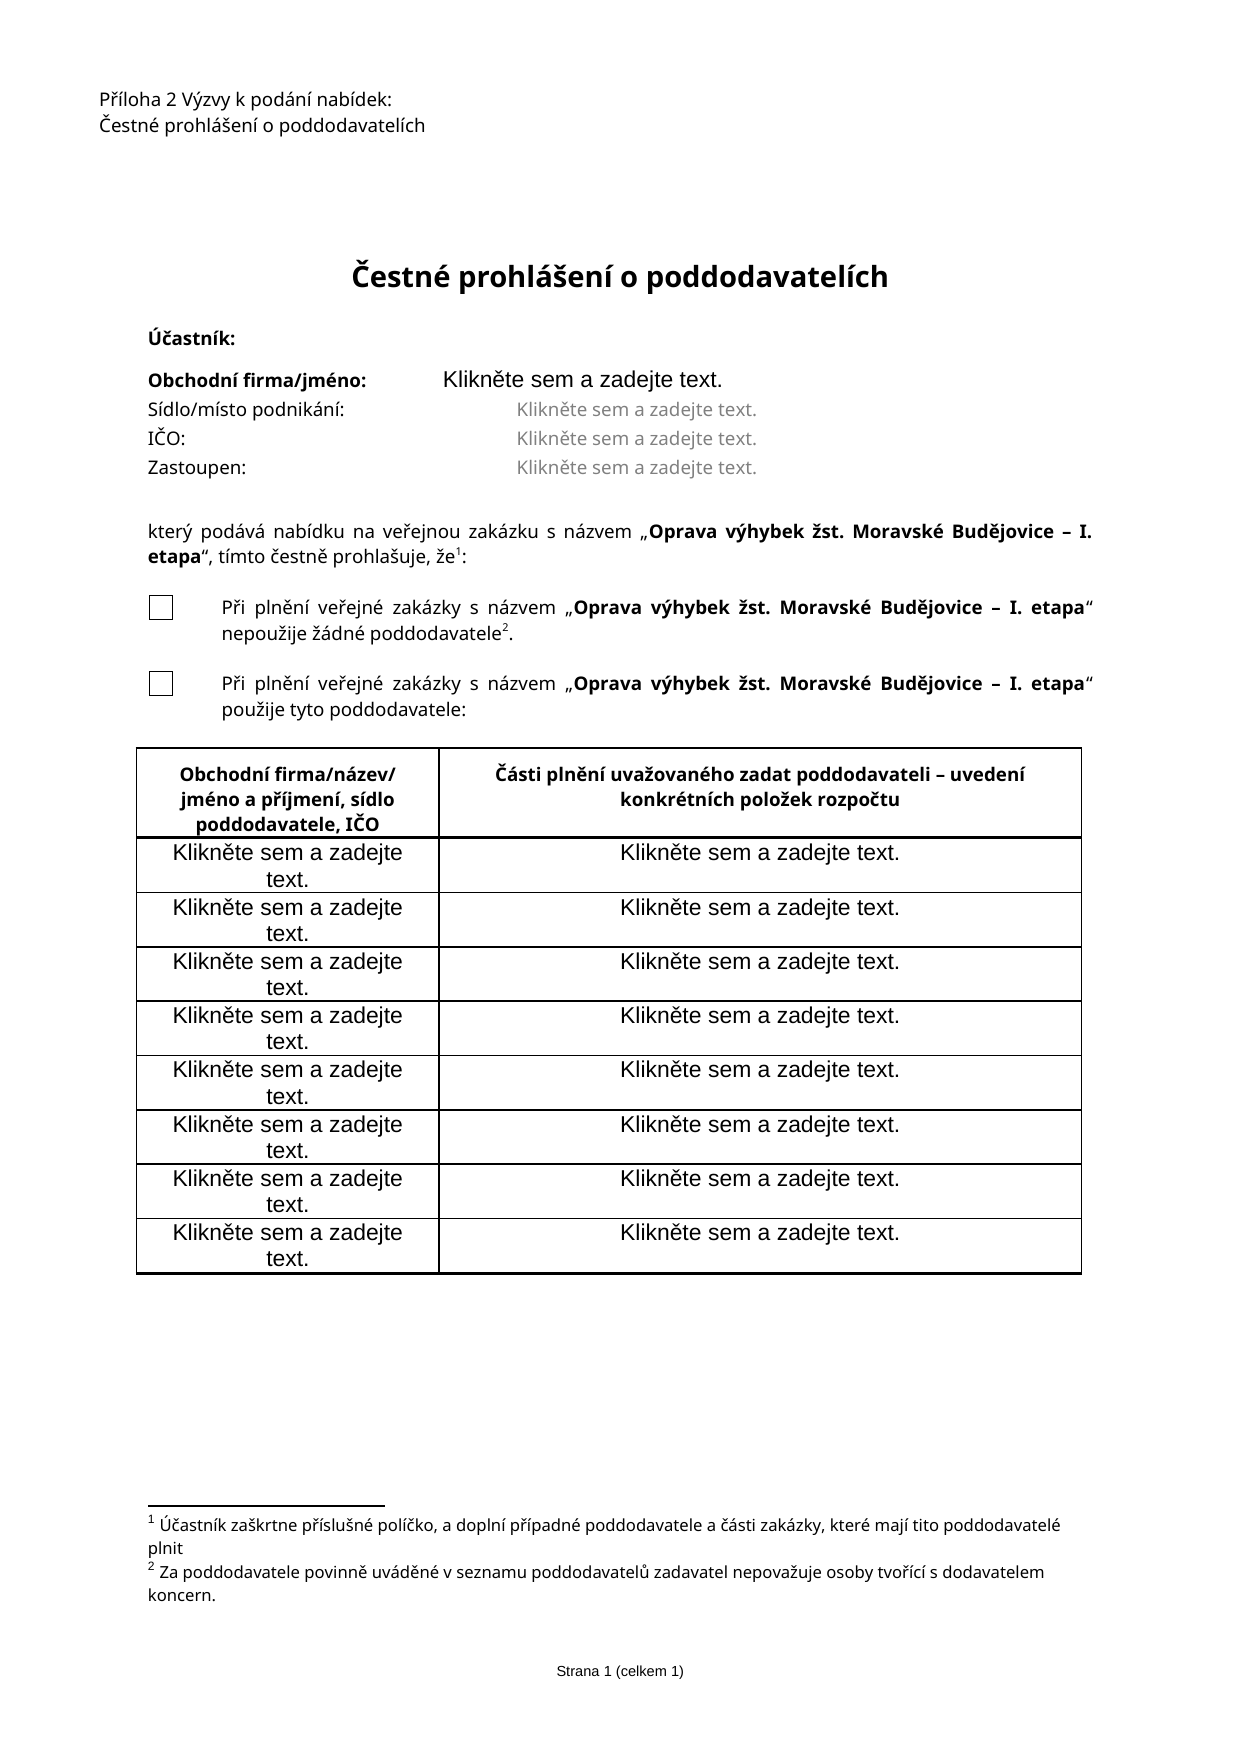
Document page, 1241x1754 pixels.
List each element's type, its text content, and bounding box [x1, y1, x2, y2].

text Účastník: [148, 321, 1093, 352]
title Čestné prohlášení o poddodavatelích [148, 256, 1093, 296]
text Sídlo/místo podnikání: [148, 393, 1093, 422]
text IČO: [148, 422, 1093, 451]
text Zastoupen: [148, 451, 1093, 480]
text který podává nabídku na veřejnou zakázku s názvem „Oprava výhybek žst. Moravské Budějovice – I. etapa“, tímto čestně prohlašuje, že: [148, 518, 1093, 569]
table_header Obchodní firma/název/ jméno a příjmení, sídlo poddodavatele, IČO [137, 749, 438, 836]
text Při plnění veřejné zakázky s názvem „Oprava výhybek žst. Moravské Budějovice – I. etapa“ použije tyto poddodavatele: [148, 670, 1093, 721]
text Při plnění veřejné zakázky s názvem „Oprava výhybek žst. Moravské Budějovice – I. etapa“ nepoužije žádné poddodavatele. [148, 594, 1093, 645]
text Obchodní firma/jméno: [148, 364, 1093, 393]
table_header Části plnění uvažovaného zadat poddodavateli – uvedení konkrétních položek rozpočtu [440, 749, 1081, 836]
